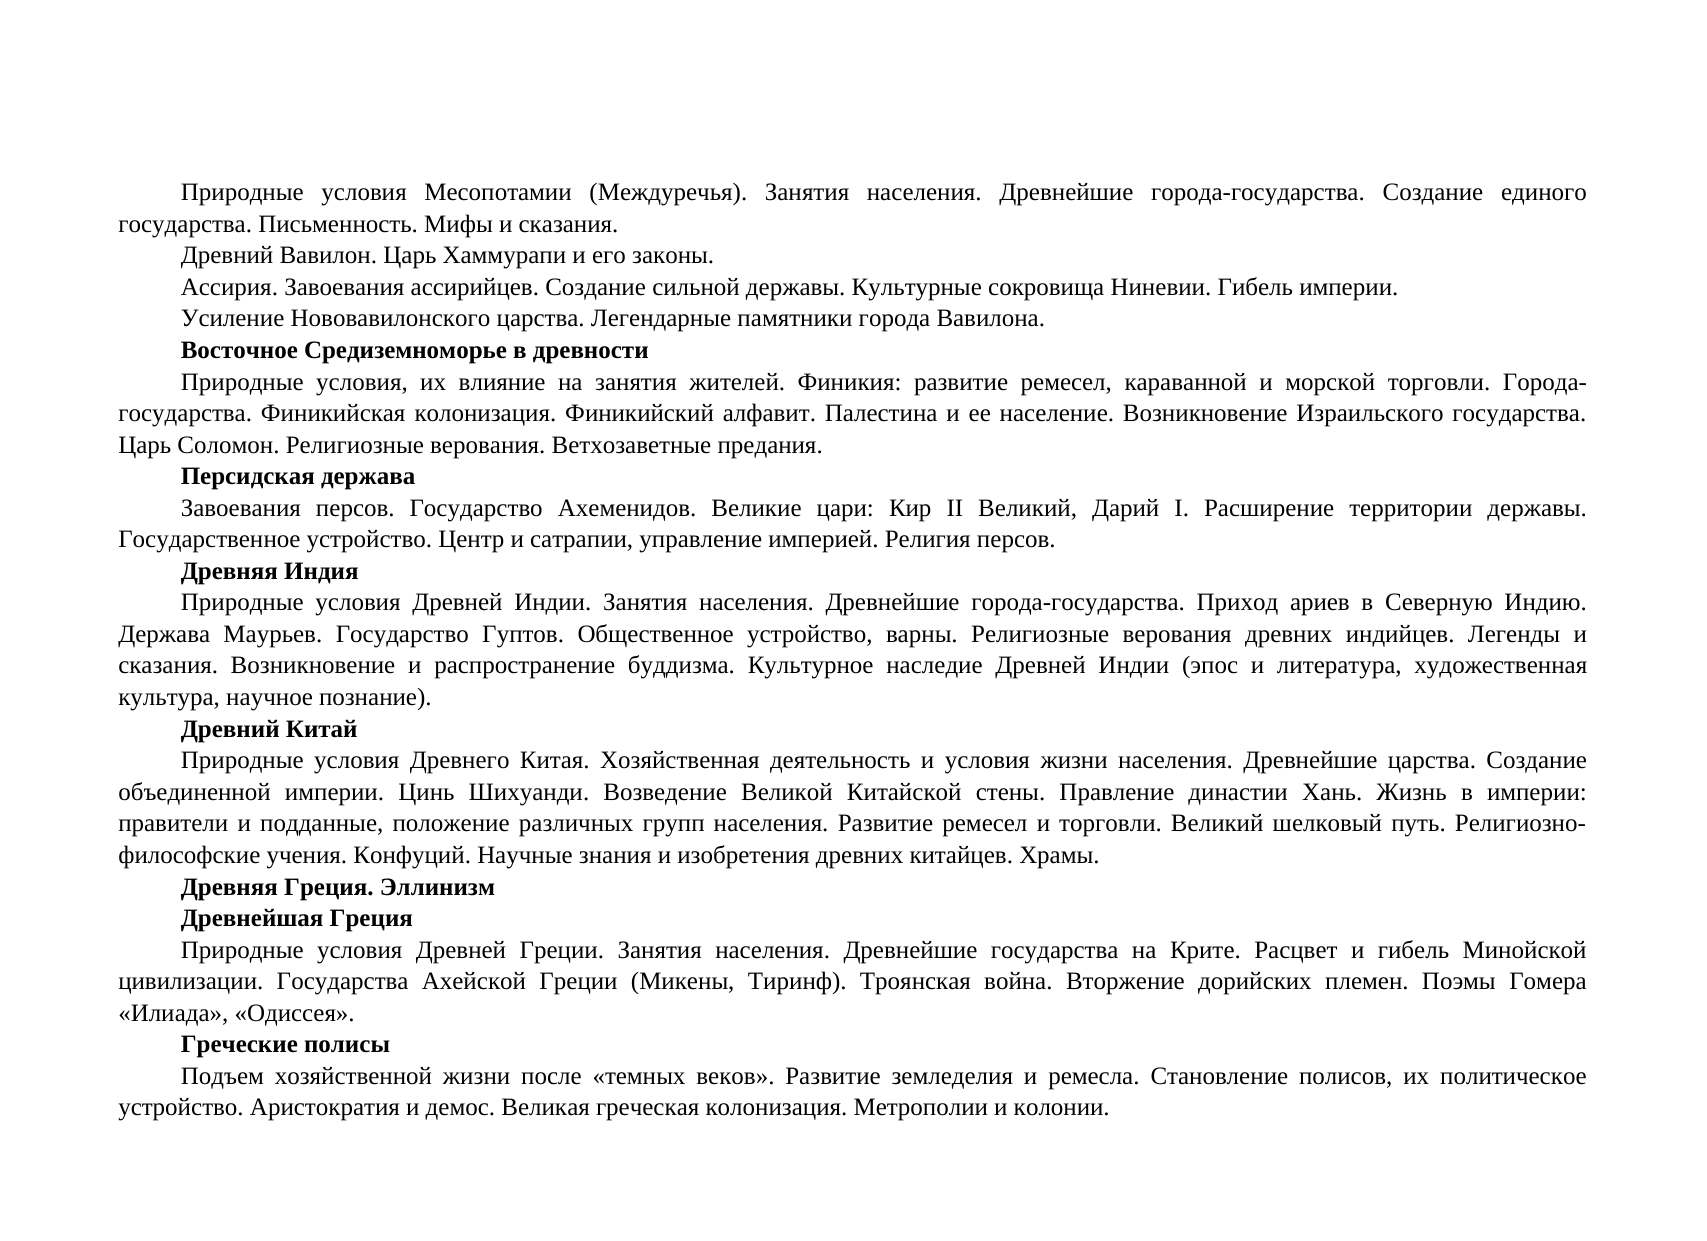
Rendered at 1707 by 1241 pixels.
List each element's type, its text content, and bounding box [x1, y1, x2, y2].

text Природные условия, их влияние на занятия жителей. Финикия: развитие ремесел, караванной и морской торговли. Города-государства. Финикийская колонизация. Финикийский алфавит. Палестина и ее население. Возникновение Израильского государства. Царь Соломон. Религиозные верования. Ветхозаветные предания. [118, 367, 1588, 458]
text Греческие полисы [118, 1029, 1588, 1058]
text Древний Вавилон. Царь Хаммурапи и его законы. [118, 240, 1588, 269]
text Ассирия. Завоевания ассирийцев. Создание сильной державы. Культурные сокровища Ниневии. Гибель империи. [118, 272, 1588, 301]
text Завоевания персов. Государство Ахеменидов. Великие цари: Кир II Великий, Дарий I. Расширение территории державы. Государственное устройство. Центр и сатрапии, управление империей. Религия персов. [118, 493, 1588, 553]
text Усиление Нововавилонского царства. Легендарные памятники города Вавилона. [118, 303, 1588, 332]
text Древняя Греция. Эллинизм [118, 872, 1588, 900]
text Древний Китай [118, 714, 1588, 742]
text Восточное Средиземноморье в древности [118, 335, 1588, 364]
text Природные условия Месопотамии (Междуречья). Занятия населения. Древнейшие города-государства. Создание единого государства. Письменность. Мифы и сказания. [118, 177, 1588, 237]
text Природные условия Древней Индии. Занятия населения. Древнейшие города-государства. Приход ариев в Северную Индию. Держава Маурьев. Государство Гуптов. Общественное устройство, варны. Религиозные верования древних индийцев. Легенды и сказания. Возникновение и распространение буддизма. Культурное наследие Древней Индии (эпос и литература, художественная культура, научное познание). [118, 587, 1588, 711]
text Персидская держава [118, 461, 1588, 490]
text Подъем хозяйственной жизни после «темных веков». Развитие земледелия и ремесла. Становление полисов, их политическое устройство. Аристократия и демос. Великая греческая колонизация. Метрополии и колонии. [118, 1061, 1588, 1121]
text Природные условия Древнего Китая. Хозяйственная деятельность и условия жизни населения. Древнейшие царства. Создание объединенной империи. Цинь Шихуанди. Возведение Великой Китайской стены. Правление династии Хань. Жизнь в империи: правители и подданные, положение различных групп населения. Развитие ремесел и торговли. Великий шелковый путь. Религиозно-философские учения. Конфуций. Научные знания и изобретения древних китайцев. Храмы. [118, 745, 1588, 869]
text Древняя Индия [118, 556, 1588, 585]
text Природные условия Древней Греции. Занятия населения. Древнейшие государства на Крите. Расцвет и гибель Минойской цивилизации. Государства Ахейской Греции (Микены, Тиринф). Троянская война. Вторжение дорийских племен. Поэмы Гомера «Илиада», «Одиссея». [118, 935, 1588, 1027]
text Древнейшая Греция [118, 903, 1588, 932]
